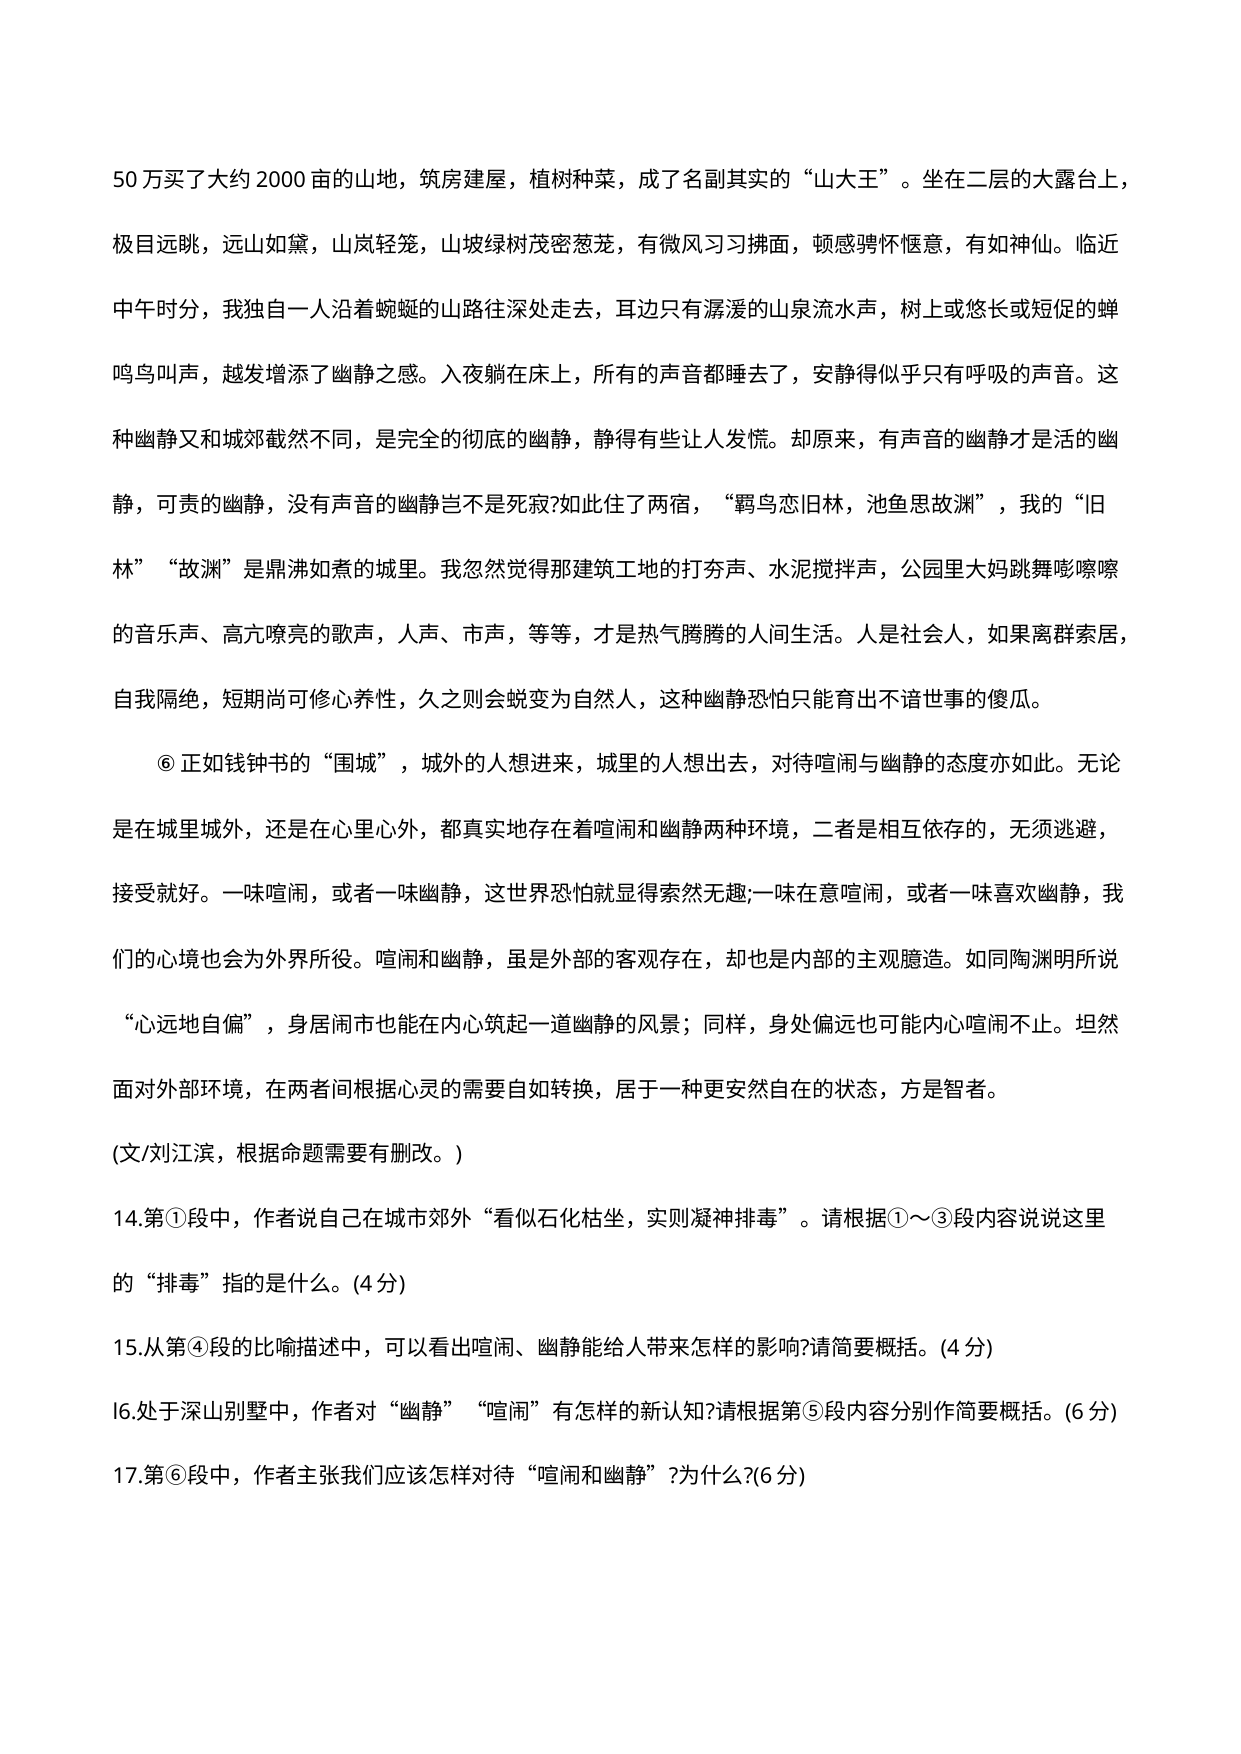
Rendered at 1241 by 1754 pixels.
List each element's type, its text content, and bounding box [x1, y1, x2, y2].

text 15.从第④段的比喻描述中，可以看出喧闹、幽静能给人带来怎样的影响?请简要概括。(4分) [112, 1330, 1128, 1362]
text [112, 162, 1128, 714]
text 14.第①段中，作者说自己在城市郊外“看似石化枯坐，实则凝神排毒”。请根据①～③段内容说说这里的“排毒”指的是什么。(4分) [112, 1200, 1128, 1298]
text l6.处于深山别墅中，作者对“幽静”“喧闹”有怎样的新认知?请根据第⑤段内容分别作简要概括。(6分) [112, 1394, 1128, 1426]
text 17.第⑥段中，作者主张我们应该怎样对待“喧闹和幽静”?为什么?(6分) [112, 1458, 1128, 1491]
text ⑥正如钱钟书的“围城”，城外的人想进来，城里的人想出去，对待喧闹与幽静的态度亦如此。无论是在城里城外，还是在心里心外，都真实地存在着喧闹和幽静两种环境，二者是相互依存的，无须逃避，接受就好。一味喧闹，或者一味幽静，这世界恐怕就显得索然无趣;一味在意喧闹，或者一味喜欢幽静，我们的心境也会为外界所役。喧闹和幽静，虽是外部的客观存在，却也是内部的主观臆造。如同陶渊明所说“心远地自偏”，身居闹市也能在内心筑起一道幽静的风景；同样，身处偏远也可能内心喧闹不止。坦然面对外部环境，在两者间根据心灵的需要自如转换，居于一种更安然自在的状态，方是智者。 (文/刘江滨，根据命题需要有删改。) [112, 746, 1128, 1169]
